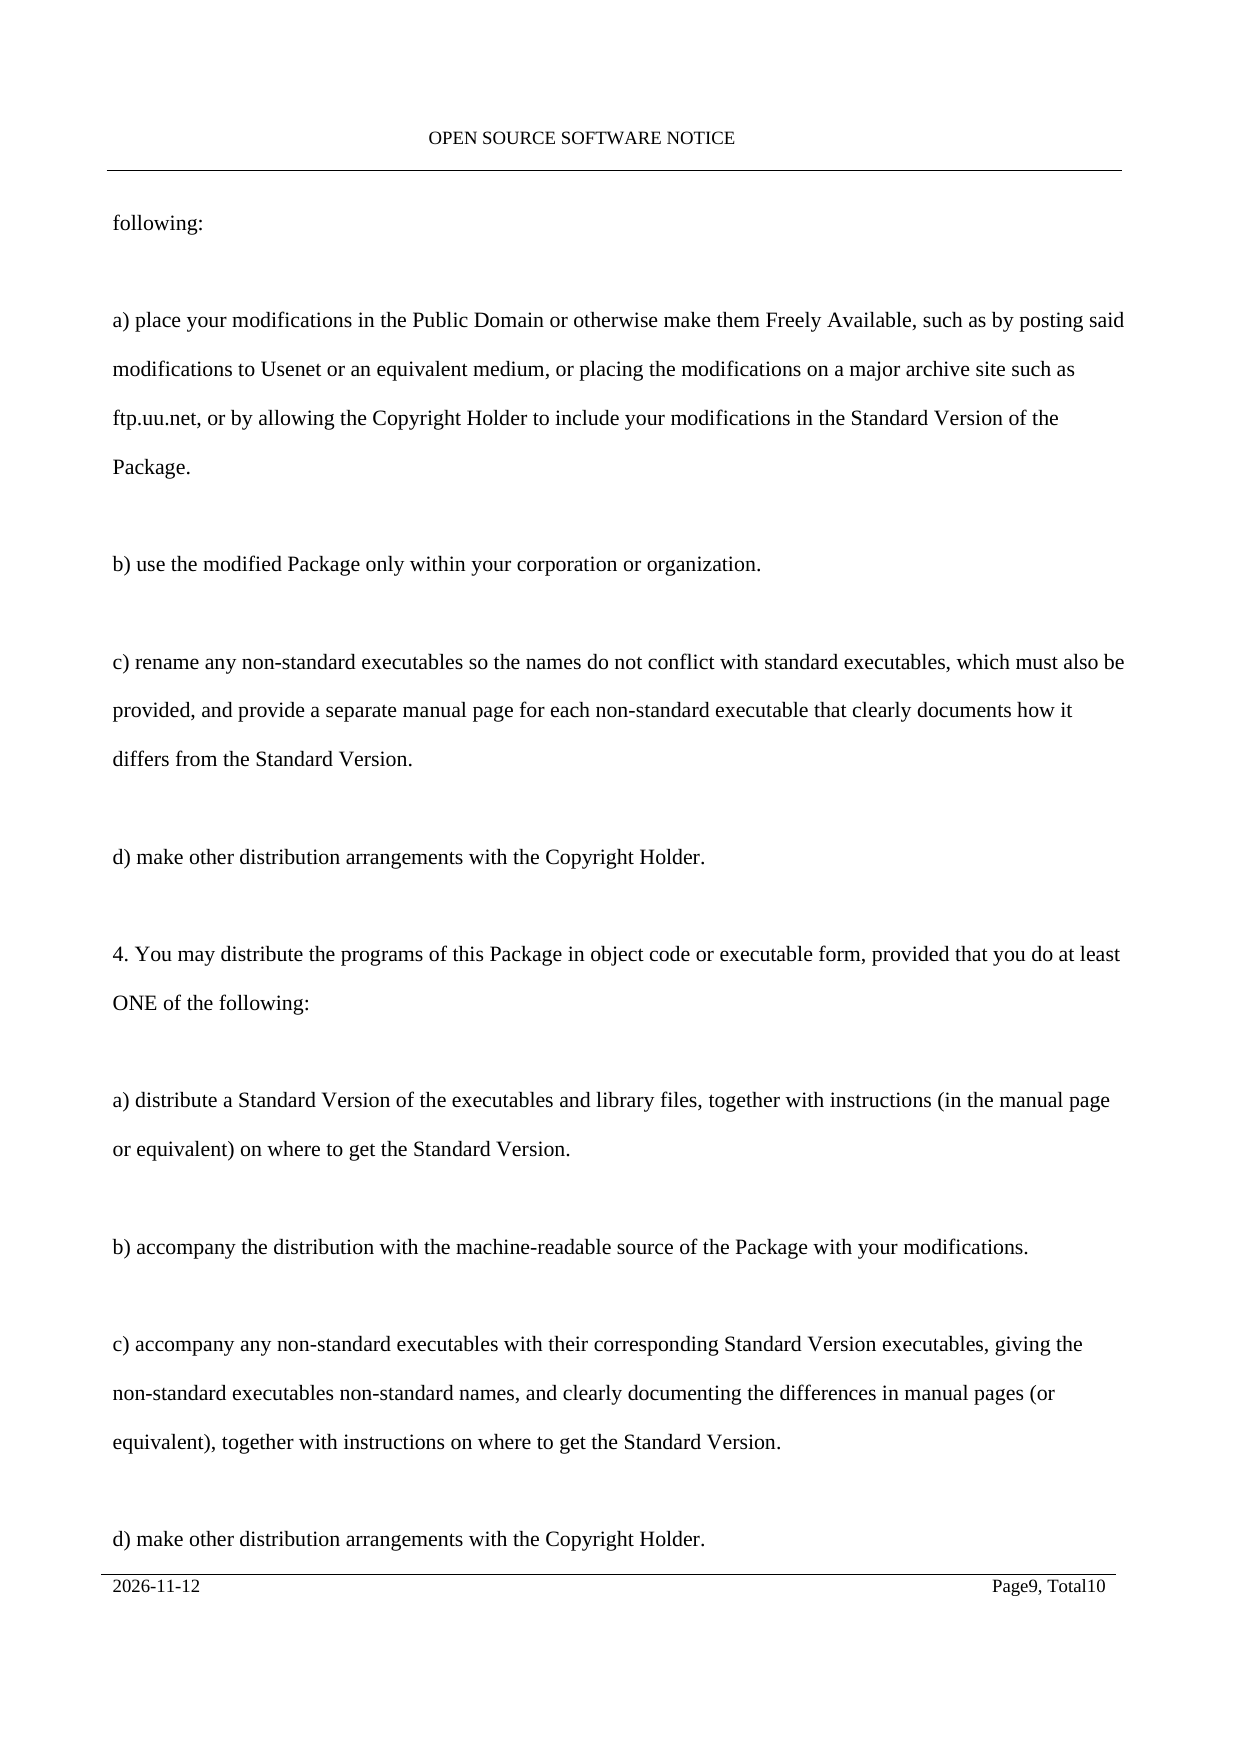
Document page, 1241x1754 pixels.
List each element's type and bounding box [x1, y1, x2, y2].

text [112, 206, 1128, 1555]
